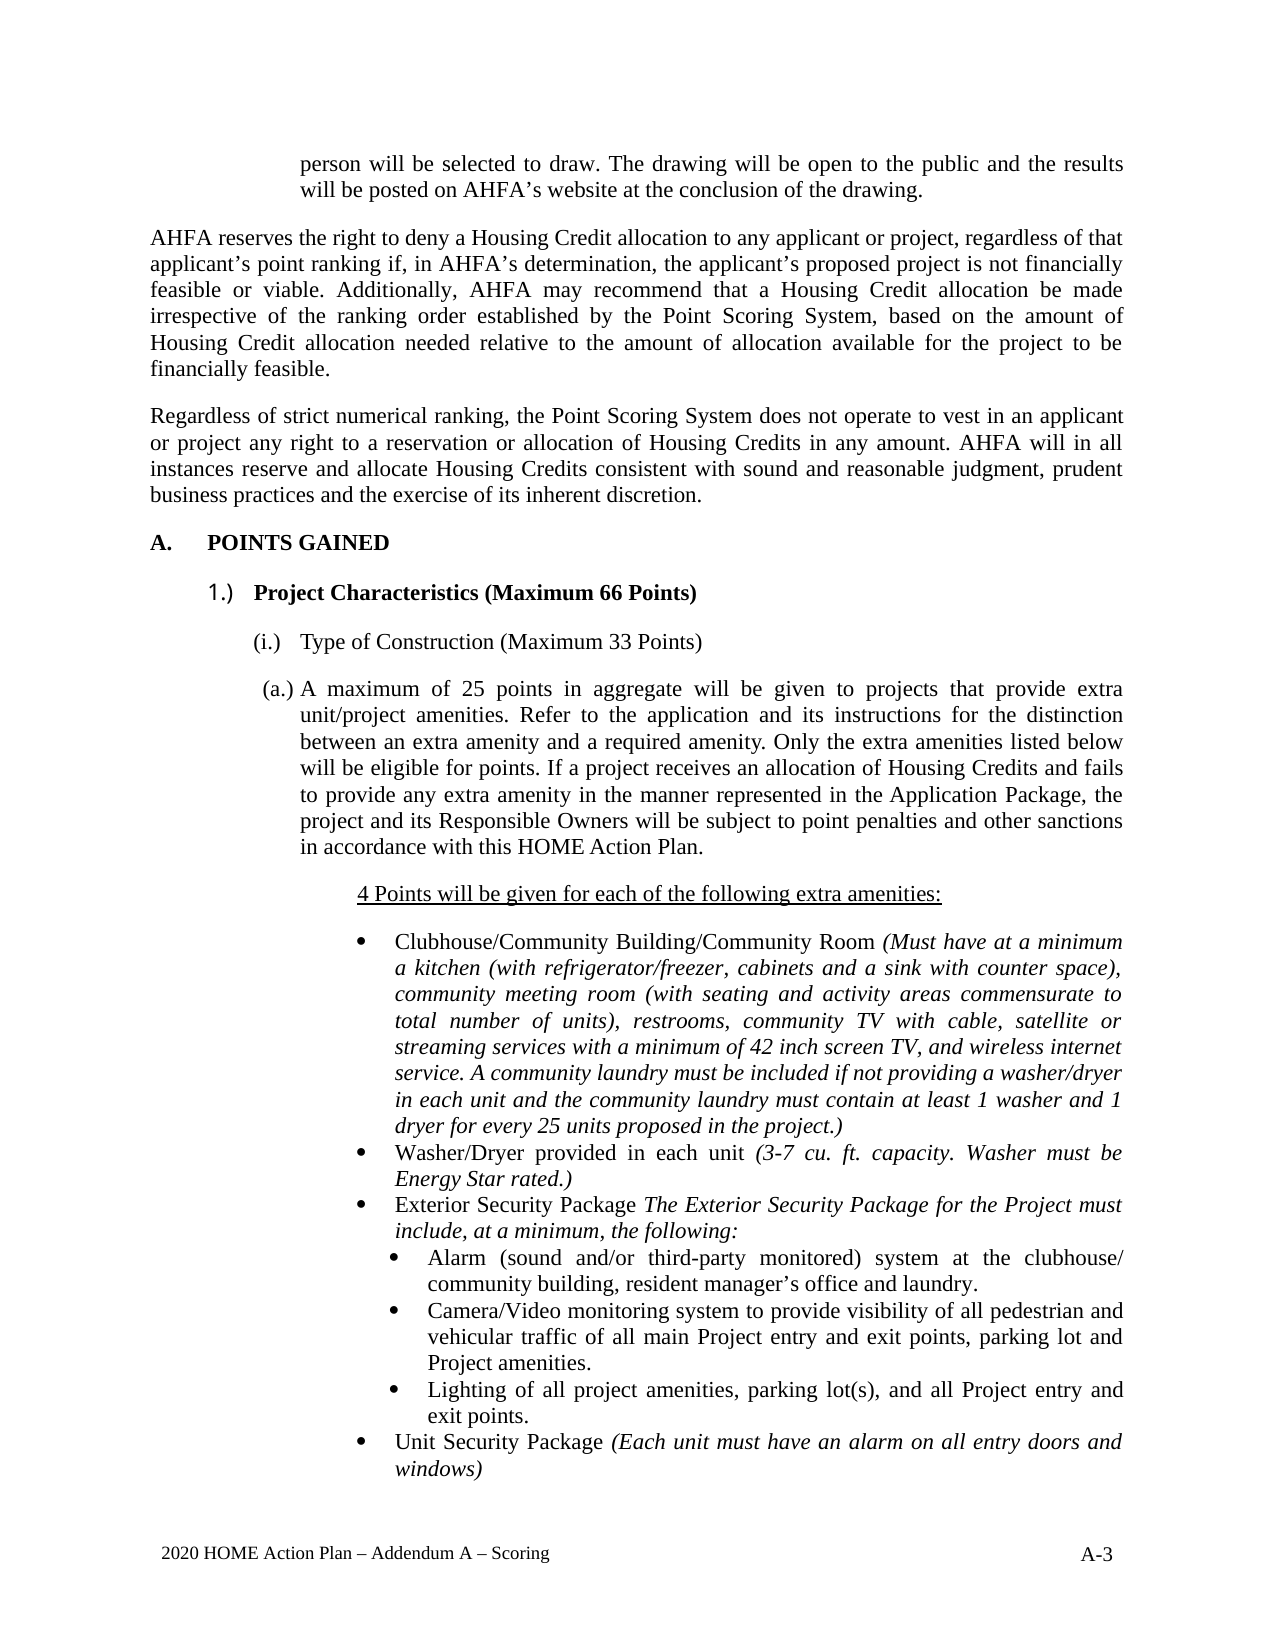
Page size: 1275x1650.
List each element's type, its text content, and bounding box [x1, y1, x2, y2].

text Regardless of strict numerical ranking, the Point Scoring System does not operate to vest in an applicant or project any right to a reservation or allocation of Housing Credits in any amount. AHFA will in all instances reserve and allocate Housing Credits consistent with sound and reasonable judgment, prudent business practices and the exercise of its inherent discretion. [150, 402, 1125, 508]
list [225, 150, 1125, 203]
text Project Characteristics (Maximum 66 Points) [207, 576, 1125, 607]
text AHFA reserves the right to deny a Housing Credit allocation to any applicant or project, regardless of that applicant’s point ranking if, in AHFA’s determination, the applicant’s proposed project is not financially feasible or viable. Additionally, AHFA may recommend that a Housing Credit allocation be made irrespective of the ranking order established by the Point Scoring System, based on the amount of Housing Credit allocation needed relative to the amount of allocation available for the project to be financially feasible. [150, 223, 1125, 382]
text Camera/Video monitoring system to provide visibility of all pedestrian and vehicular traffic of all main Project entry and exit points, parking lot and Project amenities. [390, 1297, 1125, 1376]
text Lighting of all project amenities, parking lot(s), and all Project entry and exit points. [390, 1376, 1125, 1428]
text A maximum of 25 points in aggregate will be given to projects that provide extra unit/project amenities. Refer to the application and its instructions for the distinction between an extra amenity and a required amenity. Only the extra amenities listed below will be eligible for points. If a project receives an allocation of Housing Credits and fails to provide any extra amenity in the manner represented in the Application Package, the project and its Responsible Owners will be subject to point penalties and other sanctions in accordance with this HOME Action Plan. [262, 675, 1125, 860]
text 4 Points will be given for each of the following extra amenities: [357, 881, 1125, 907]
text Unit Security Package (Each unit must have an alarm on all entry doors and windows) [357, 1428, 1125, 1481]
text Type of Construction (Maximum 33 Points) [253, 628, 1125, 654]
text Clubhouse/Community Building/Community Room (Must have at a minimum a kitchen (with refrigerator/freezer, cabinets and a sink with counter space), community meeting room (with seating and activity areas commensurate to total number of units), restrooms, community TV with cable, satellite or streaming services with a minimum of 42 inch screen TV, and wireless internet service. A community laundry must be included if not providing a washer/dryer in each unit and the community laundry must contain at least 1 washer and 1 dryer for every 25 units proposed in the project.) [357, 928, 1125, 1138]
text Washer/Dryer provided in each unit (3-7 cu. ft. capacity. Washer must be Energy Star rated.) [357, 1138, 1125, 1191]
text Alarm (sound and/or third-party monitored) system at the clubhouse/ community building, resident manager’s office and laundry. [390, 1244, 1125, 1297]
text Exterior Security Package The Exterior Security Package for the Project must include, at a minimum, the following: [357, 1191, 1125, 1244]
text POINTS GAINED [150, 529, 1125, 555]
